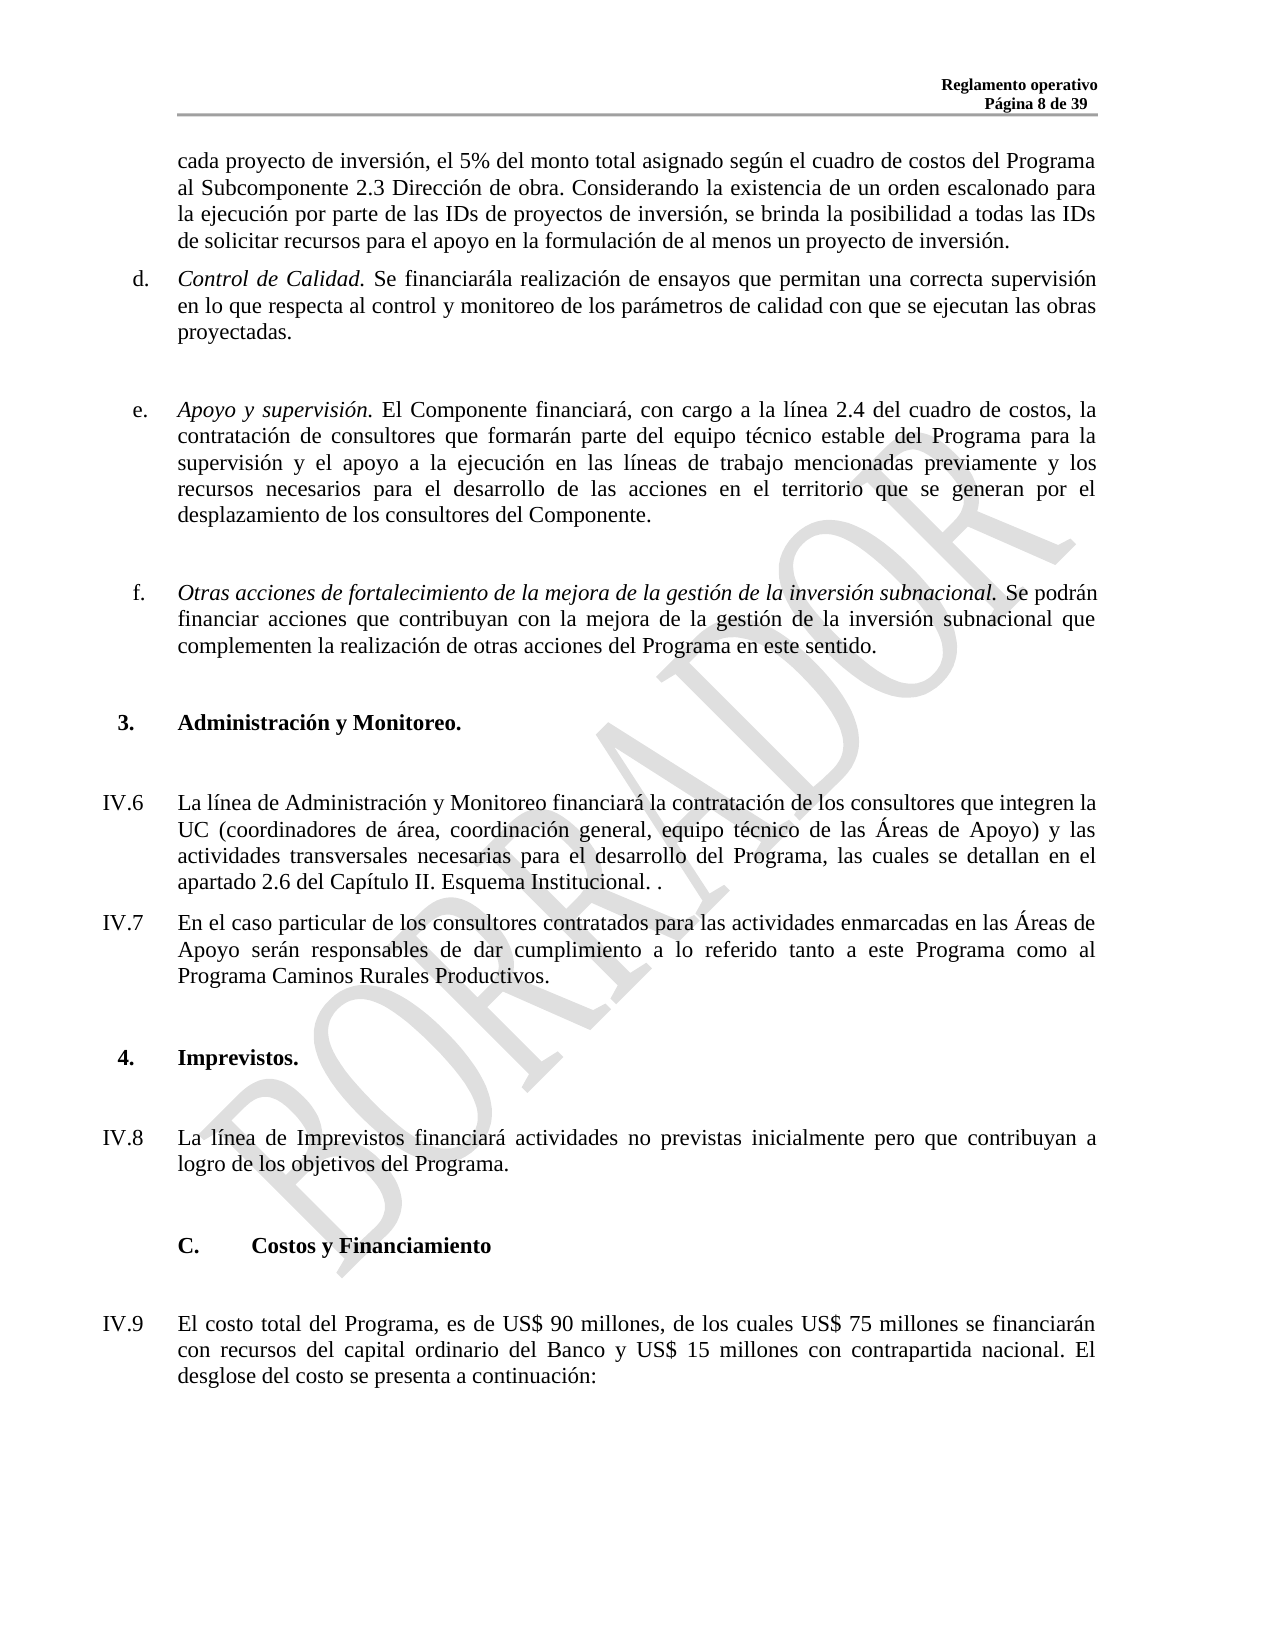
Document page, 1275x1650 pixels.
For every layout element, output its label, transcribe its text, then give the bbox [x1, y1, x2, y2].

text La línea de Administración y Monitoreo financiará la contratación de los consultores que integren la UC (coordinadores de área, coordinación general, equipo técnico de las Áreas de Apoyo) y las actividades transversales necesarias para el desarrollo del Programa, las cuales se detallan en el apartado 2.6 del Capítulo II. Esquema Institucional. . [102, 789, 1098, 895]
text La línea de Imprevistos financiará actividades no previstas inicialmente pero que contribuyan a logro de los objetivos del Programa. [102, 1124, 1098, 1176]
text Otras acciones de fortalecimiento de la mejora de la gestión de la inversión subnacional. Se podrán financiar acciones que contribuyan con la mejora de la gestión de la inversión subnacional que complementen la realización de otras acciones del Programa en este sentido. [132, 579, 1098, 658]
subtitle C. Costos y Financiamiento [177, 1232, 1098, 1258]
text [132, 148, 1098, 253]
text El costo total del Programa, es de US$ 90 millones, de los cuales US$ 75 millones se financiarán con recursos del capital ordinario del Banco y US$ 15 millones con contrapartida nacional. El desglose del costo se presenta a continuación: [102, 1309, 1098, 1389]
text Control de Calidad. Se financiarála realización de ensayos que permitan una correcta supervisión en lo que respecta al control y monitoreo de los parámetros de calidad con que se ejecutan las obras proyectadas. [132, 266, 1098, 344]
text Apoyo y supervisión. El Componente financiará, con cargo a la línea 2.4 del cuadro de costos, la contratación de consultores que formarán parte del equipo técnico estable del Programa para la supervisión y el apoyo a la ejecución en las líneas de trabajo mencionadas previamente y los recursos necesarios para el desarrollo de las acciones en el territorio que se generan por el desplazamiento de los consultores del Componente. [132, 396, 1098, 528]
subtitle Imprevistos. [117, 1044, 1098, 1070]
text En el caso particular de los consultores contratados para las actividades enmarcadas en las Áreas de Apoyo serán responsables de dar cumplimiento a lo referido tanto a este Programa como al Programa Caminos Rurales Productivos. [102, 909, 1098, 988]
subtitle Administración y Monitoreo. [117, 709, 1098, 736]
